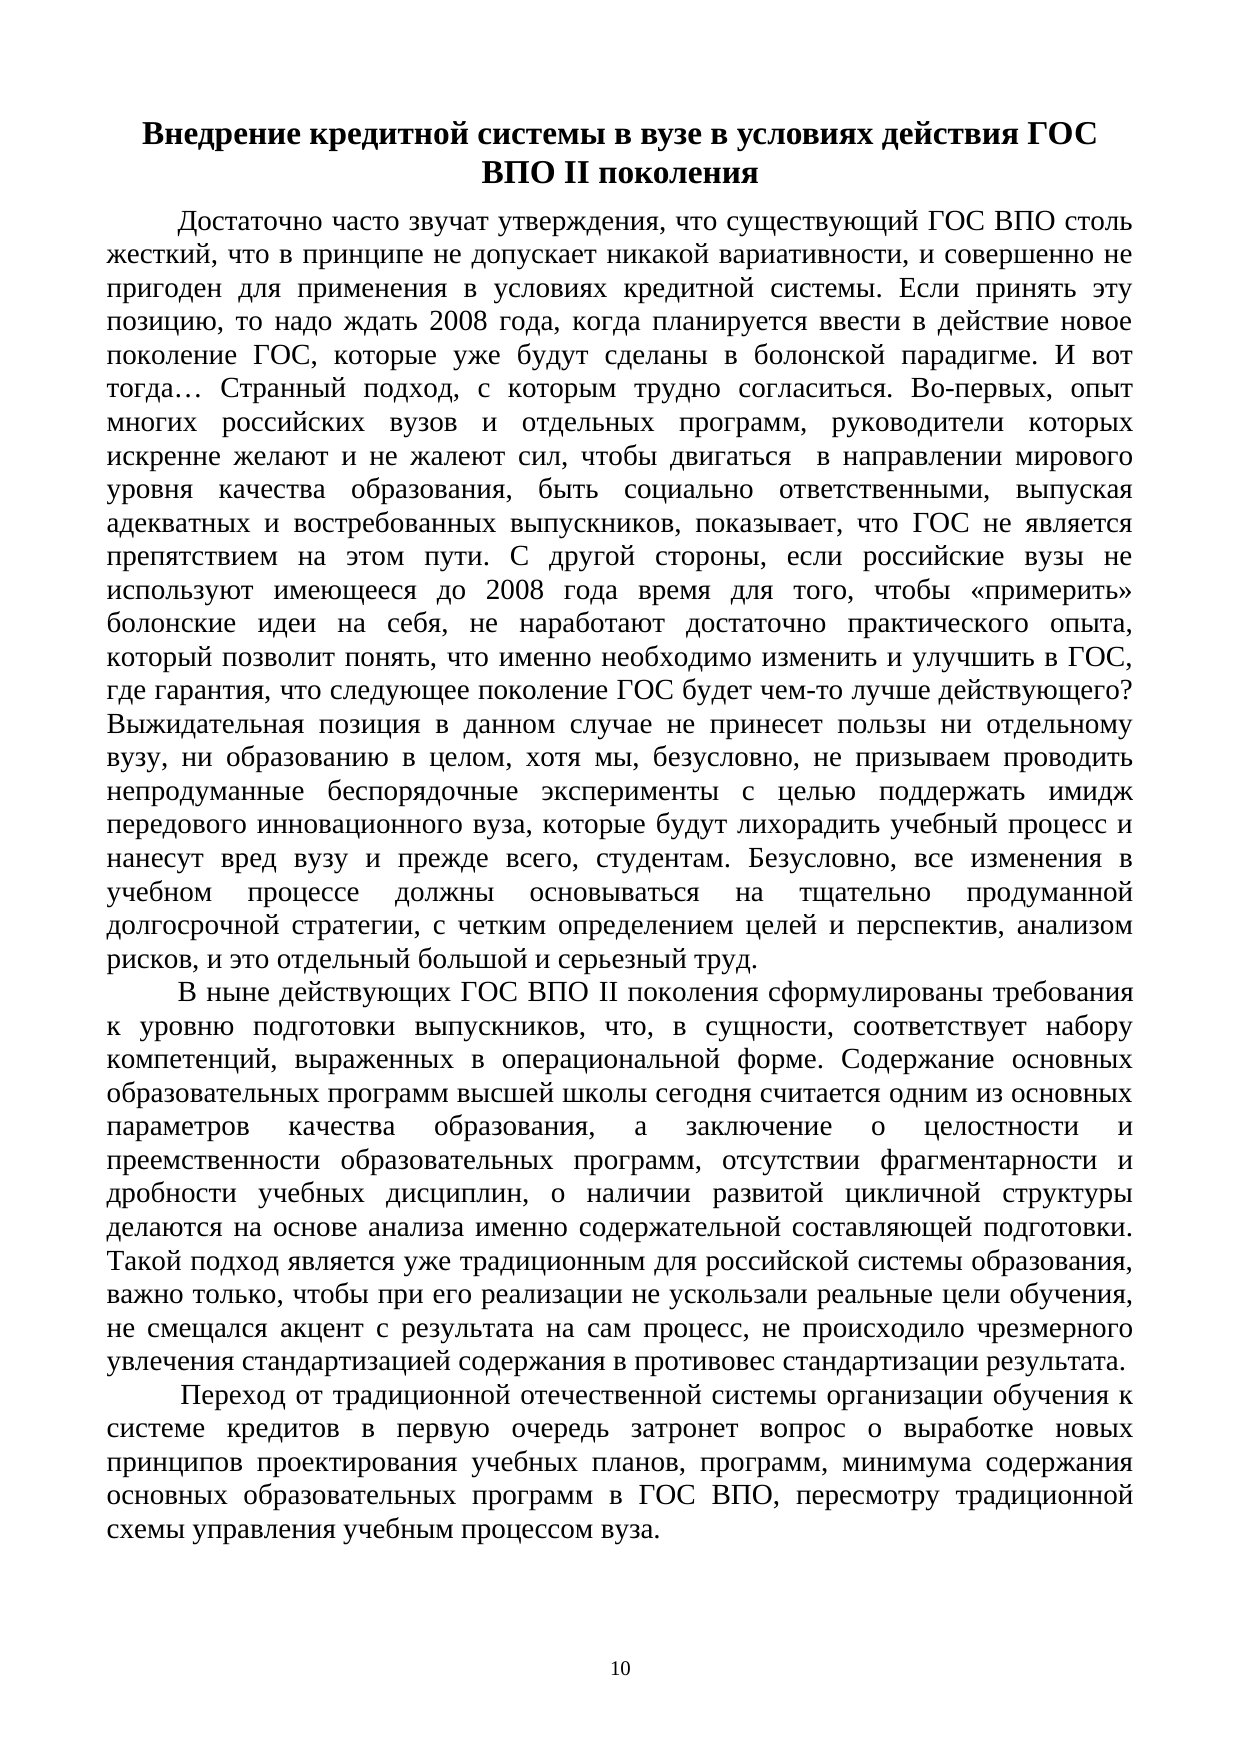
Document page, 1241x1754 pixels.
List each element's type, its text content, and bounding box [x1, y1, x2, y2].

text Достаточно часто звучат утверждения, что существующий ГОС ВПО столь жесткий, что в принципе не допускает никакой вариативности, и совершенно не пригоден для применения в условиях кредитной системы. Если принять эту позицию, то надо ждать 2008 года, когда планируется ввести в действие новое поколение ГОС, которые уже будут сделаны в болонской парадигме. И вот тогда… Странный подход, с которым трудно согласиться. Во-первых, опыт многих российских вузов и отдельных программ, руководители которых искренне желают и не жалеют сил, чтобы двигаться в направлении мирового уровня качества образования, быть социально ответственными, выпуская адекватных и востребованных выпускников, показывает, что ГОС не является препятствием на этом пути. С другой стороны, если российские вузы не используют имеющееся до 2008 года время для того, чтобы «примерить» болонские идеи на себя, не наработают достаточно практического опыта, который позволит понять, что именно необходимо изменить и улучшить в ГОС, где гарантия, что следующее поколение ГОС будет чем-то лучше действующего? Выжидательная позиция в данном случае не принесет пользы ни отдельному вузу, ни образованию в целом, хотя мы, безусловно, не призываем проводить непродуманные беспорядочные эксперименты с целью поддержать имидж передового инновационного вуза, которые будут лихорадить учебный процесс и нанесут вред вузу и прежде всего, студентам. Безусловно, все изменения в учебном процессе должны основываться на тщательно продуманной долгосрочной стратегии, с четким определением целей и перспектив, анализом рисков, и это отдельный большой и серьезный труд. [106, 203, 1134, 974]
text Переход от традиционной отечественной системы организации обучения к системе кредитов в первую очередь затронет вопрос о выработке новых принципов проектирования учебных планов, программ, минимума содержания основных образовательных программ в ГОС ВПО, пересмотру традиционной схемы управления учебным процессом вуза. [106, 1377, 1134, 1544]
text Внедрение кредитной системы в вузе в условиях действия ГОС ВПО II поколения [106, 114, 1134, 190]
text В ныне действующих ГОС ВПО II поколения сформулированы требования к уровню подготовки выпускников, что, в сущности, соответствует набору компетенций, выраженных в операциональной форме. Содержание основных образовательных программ высшей школы сегодня считается одним из основных параметров качества образования, а заключение о целостности и преемственности образовательных программ, отсутствии фрагментарности и дробности учебных дисциплин, о наличии развитой цикличной структуры делаются на основе анализа именно содержательной составляющей подготовки. Такой подход является уже традиционным для российской системы образования, важно только, чтобы при его реализации не ускользали реальные цели обучения, не смещался акцент с результата на сам процесс, не происходило чрезмерного увлечения стандартизацией содержания в противовес стандартизации результата. [106, 974, 1134, 1377]
